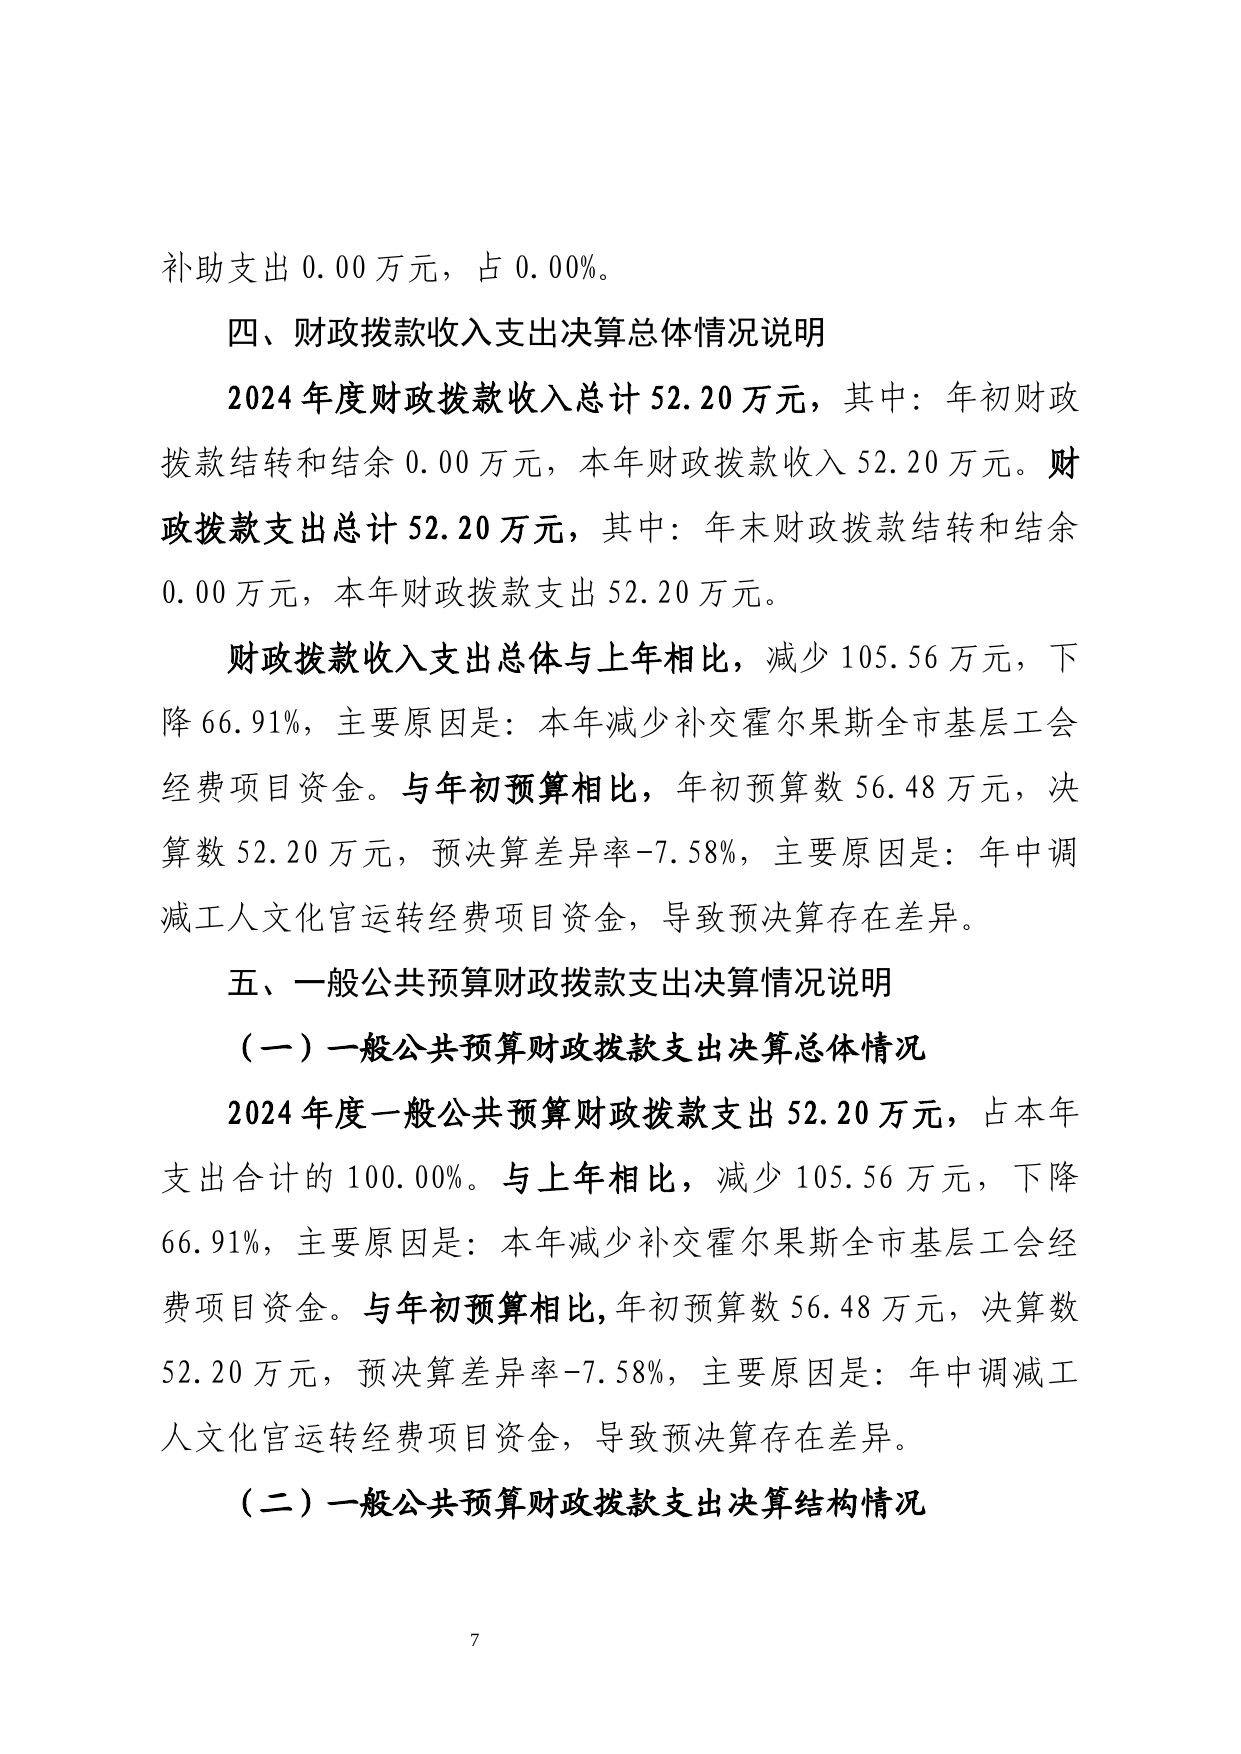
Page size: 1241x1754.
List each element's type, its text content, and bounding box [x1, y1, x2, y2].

text 2024年度一般公共预算财政拨款支出52.20万元，占本年支出合计的100.00%。与上年相比，减少105.56万元，下降66.91%，主要原因是：本年减少补交霍尔果斯全市基层工会经费项目资金。与年初预算相比,年初预算数56.48万元，决算数52.20万元，预决算差异率-7.58%，主要原因是：年中调减工人文化宫运转经费项目资金，导致预决算存在差异。 [159, 1078, 1081, 1468]
text （一）一般公共预算财政拨款支出决算总体情况 [159, 1013, 1081, 1078]
text 财政拨款收入支出总体与上年相比，减少105.56万元，下降66.91%，主要原因是：本年减少补交霍尔果斯全市基层工会经费项目资金。与年初预算相比，年初预算数56.48万元，决算数52.20万元，预决算差异率-7.58%，主要原因是：年中调减工人文化宫运转经费项目资金，导致预决算存在差异。 [159, 623, 1081, 948]
text 五、一般公共预算财政拨款支出决算情况说明 [159, 948, 1081, 1013]
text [159, 233, 1081, 298]
text 四、财政拨款收入支出决算总体情况说明 [159, 298, 1081, 363]
text （二）一般公共预算财政拨款支出决算结构情况 [159, 1468, 1081, 1533]
text 2024年度财政拨款收入总计52.20万元，其中：年初财政拨款结转和结余0.00万元，本年财政拨款收入52.20万元。财政拨款支出总计52.20万元，其中：年末财政拨款结转和结余0.00万元，本年财政拨款支出52.20万元。 [159, 363, 1081, 623]
